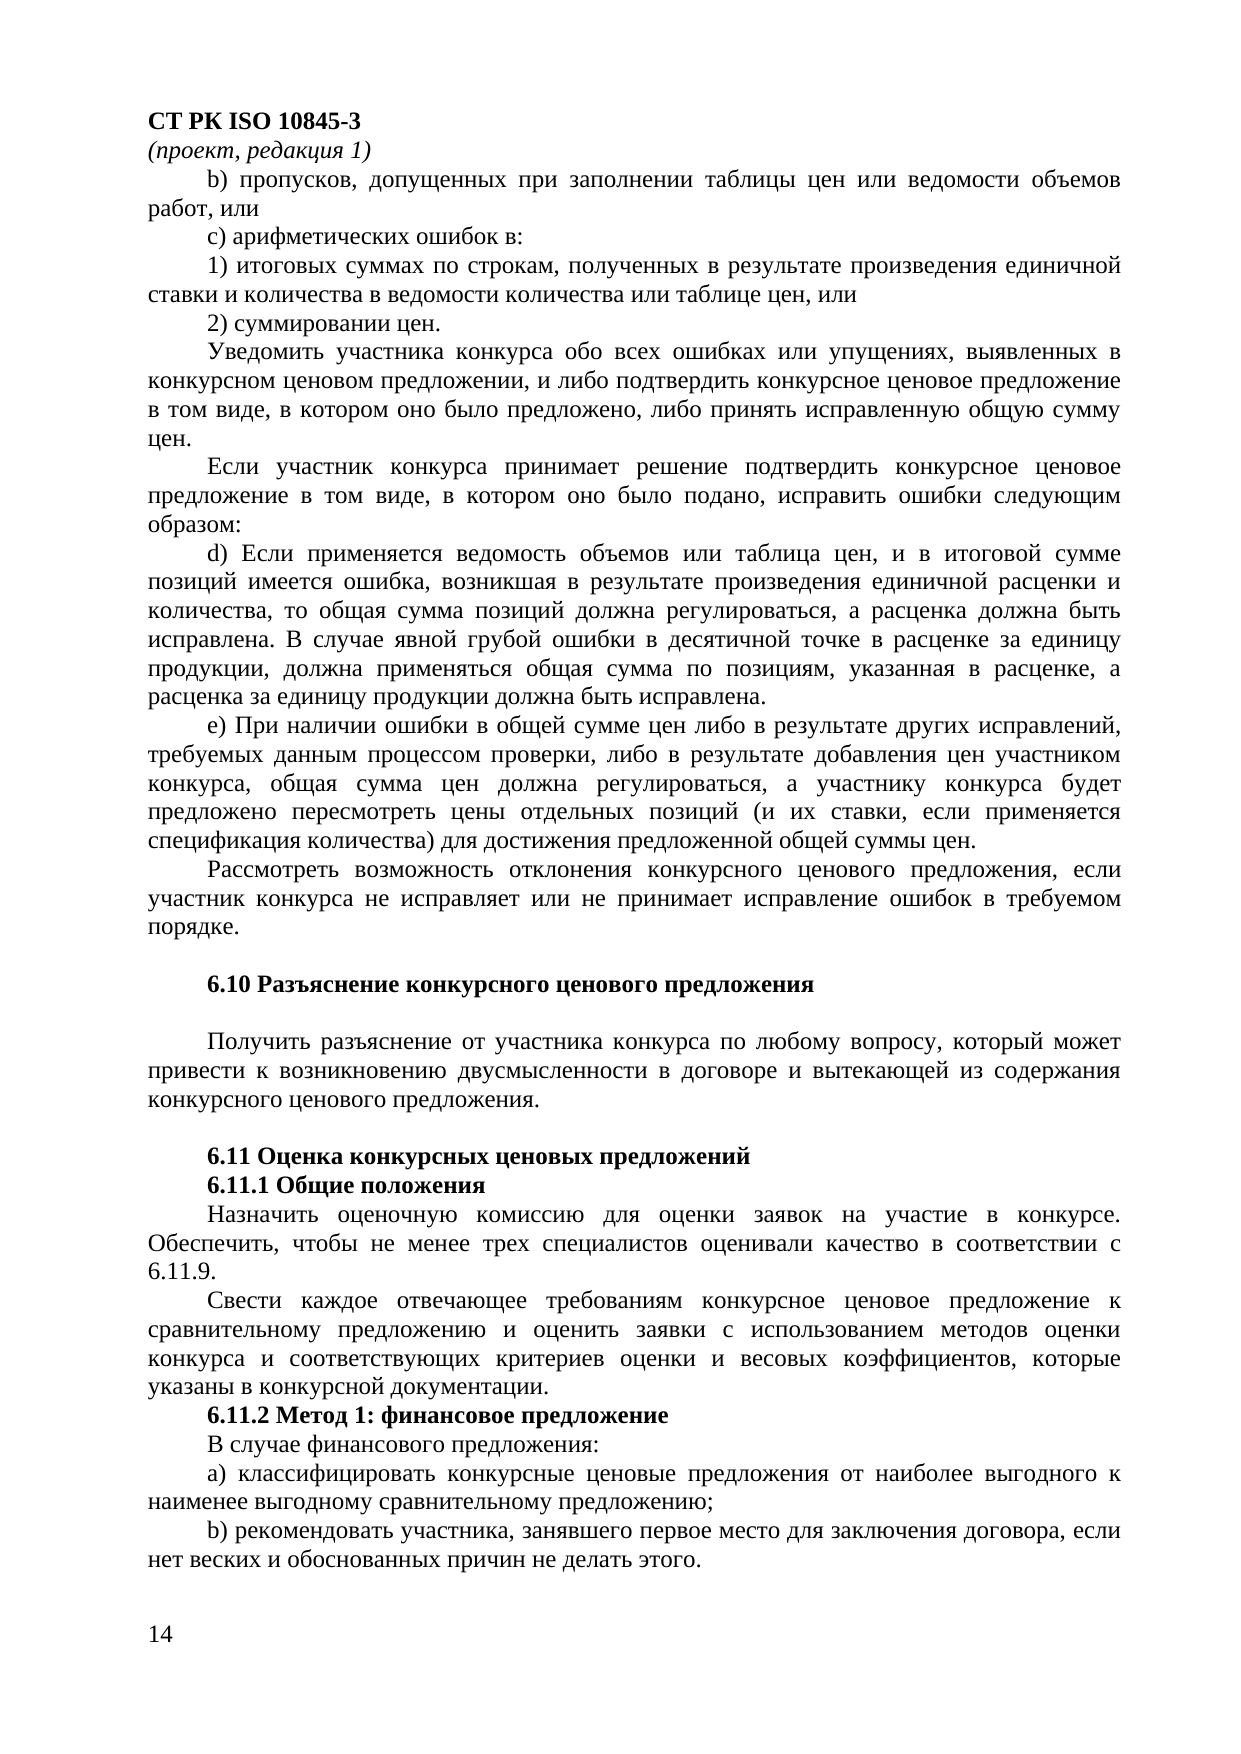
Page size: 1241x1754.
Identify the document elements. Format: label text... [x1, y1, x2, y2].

text В случае финансового предложения: [148, 1429, 1122, 1458]
text e) При наличии ошибки в общей сумме цен либо в результате других исправлений, требуемых данным процессом проверки, либо в результате добавления цен участником конкурса, общая сумма цен должна регулироваться, а участнику конкурса будет предложено пересмотреть цены отдельных позиций (и их ставки, если применяется спецификация количества) для достижения предложенной общей суммы цен. [148, 710, 1122, 854]
text Свести каждое отвечающее требованиям конкурсное ценовое предложение к сравнительному предложению и оценить заявки с использованием методов оценки конкурса и соответствующих критериев оценки и весовых коэффициентов, которые указаны в конкурсной документации. [148, 1285, 1122, 1400]
text c) арифметических ошибок в: [148, 221, 1122, 250]
text b) рекомендовать участника, занявшего первое место для заключения договора, если нет веских и обоснованных причин не делать этого. [148, 1515, 1122, 1573]
text a) классифицировать конкурсные ценовые предложения от наиболее выгодного к наименее выгодному сравнительному предложению; [148, 1458, 1122, 1515]
text 6.11.2 Метод 1: финансовое предложение [148, 1400, 1122, 1429]
text 6.11 Оценка конкурсных ценовых предложений [148, 1141, 1122, 1170]
text 1) итоговых суммах по строкам, полученных в результате произведения единичной ставки и количества в ведомости количества или таблице цен, или [148, 250, 1122, 308]
text Уведомить участника конкурса обо всех ошибках или упущениях, выявленных в конкурсном ценовом предложении, и либо подтвердить конкурсное ценовое предложение в том виде, в котором оно было предложено, либо принять исправленную общую сумму цен. [148, 336, 1122, 451]
text Получить разъяснение от участника конкурса по любому вопросу, который может привести к возникновению двусмысленности в договоре и вытекающей из содержания конкурсного ценового предложения. [148, 1026, 1122, 1113]
text Назначить оценочную комиссию для оценки заявок на участие в конкурсе. Обеспечить, чтобы не менее трех специалистов оценивали качество в соответствии с 6.11.9. [148, 1199, 1122, 1285]
text d) Если применяется ведомость объемов или таблица цен, и в итоговой сумме позиций имеется ошибка, возникшая в результате произведения единичной расценки и количества, то общая сумма позиций должна регулироваться, а расценка должна быть исправлена. В случае явной грубой ошибки в десятичной точке в расценке за единицу продукции, должна применяться общая сумма по позициям, указанная в расценке, а расценка за единицу продукции должна быть исправлена. [148, 538, 1122, 710]
text Рассмотреть возможность отклонения конкурсного ценового предложения, если участник конкурса не исправляет или не принимает исправление ошибок в требуемом порядке. [148, 854, 1122, 940]
text 2) суммировании цен. [148, 308, 1122, 336]
text 6.10 Разъяснение конкурсного ценового предложения [148, 969, 1122, 998]
text Если участник конкурса принимает решение подтвердить конкурсное ценовое предложение в том виде, в котором оно было подано, исправить ошибки следующим образом: [148, 451, 1122, 538]
text 6.11.1 Общие положения [148, 1170, 1122, 1199]
text b) пропусков, допущенных при заполнении таблицы цен или ведомости объемов работ, или [148, 164, 1122, 221]
